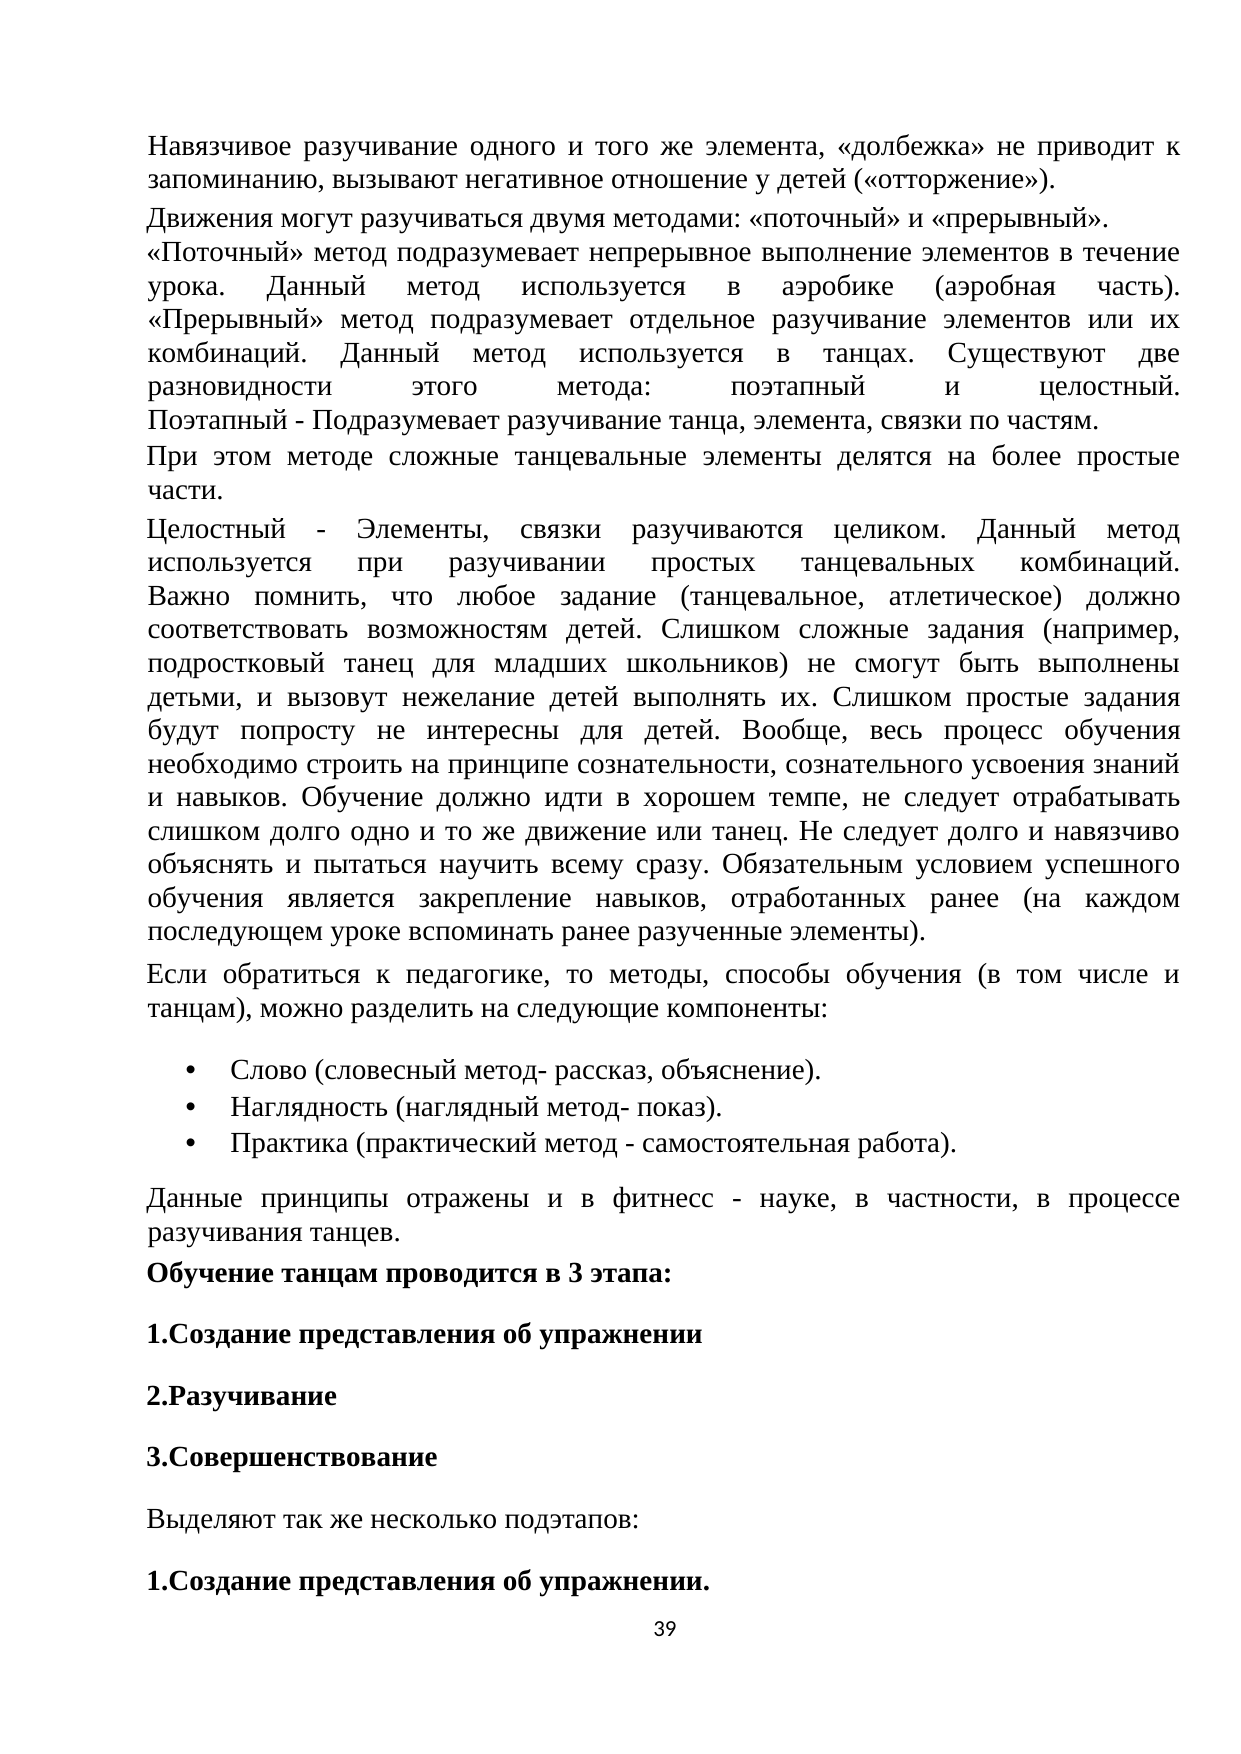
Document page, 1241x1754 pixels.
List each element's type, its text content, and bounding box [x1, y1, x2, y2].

text Выделяют так же несколько подэтапов: [146, 1501, 1181, 1534]
list Наглядность (наглядный метод- показ). [185, 1088, 1181, 1122]
text Если обратиться к педагогике, то методы, способы обучения (в том числе и танцам), можно разделить на следующие компоненты: [146, 956, 1181, 1023]
text Обучение танцам проводится в 3 этапа: [146, 1255, 1189, 1288]
text 1.Создание представления об упражнении [146, 1316, 1189, 1350]
text Целостный - Элементы, связки разучиваются целиком. Данный метод используется при разучивании простых танцевальных комбинаций. Важно помнить, что любое задание (танцевальное, атлетическое) должно соответствовать возможностям детей. Слишком сложные задания (например, подростковый танец для младших школьников) не смогут быть выполнены детьми, и вызовут нежелание детей выполнять их. Слишком простые задания будут попросту не интересны для детей. Вообще, весь процесс обучения необходимо строить на принципе сознательности, сознательного усвоения знаний и навыков. Обучение должно идти в хорошем темпе, не следует отрабатывать слишком долго одно и то же движение или танец. Не следует долго и навязчиво объяснять и пытаться научить всему сразу. Обязательным условием успешного обучения является закрепление навыков, отработанных ранее (на каждом последующем уроке вспоминать ранее разученные элементы). [146, 511, 1181, 947]
list Практика (практический метод - самостоятельная работа). [185, 1125, 1181, 1159]
text 2.Разучивание [146, 1378, 1189, 1411]
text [146, 128, 1181, 195]
text 1.Создание представления об упражнении. [146, 1563, 1189, 1596]
list Слово (словесный метод- рассказ, объяснение). [185, 1052, 1181, 1085]
text Данные принципы отражены и в фитнесс - науке, в частности, в процессе разучивания танцев. [146, 1181, 1181, 1248]
text 3.Совершенствование [146, 1439, 1189, 1473]
text При этом методе сложные танцевальные элементы делятся на более простые части. [146, 438, 1181, 505]
text «Поточный» метод подразумевает непрерывное выполнение элементов в течение урока. Данный метод используется в аэробике (аэробная часть). «Прерывный» метод подразумевает отдельное разучивание элементов или их комбинаций. Данный метод используется в танцах. Существуют две разновидности этого метода: поэтапный и целостный. Поэтапный - Подразумевает разучивание танца, элемента, связки по частям. [146, 234, 1181, 436]
text Движения могут разучиваться двумя методами: «поточный» и «прерывный». [146, 200, 1181, 234]
